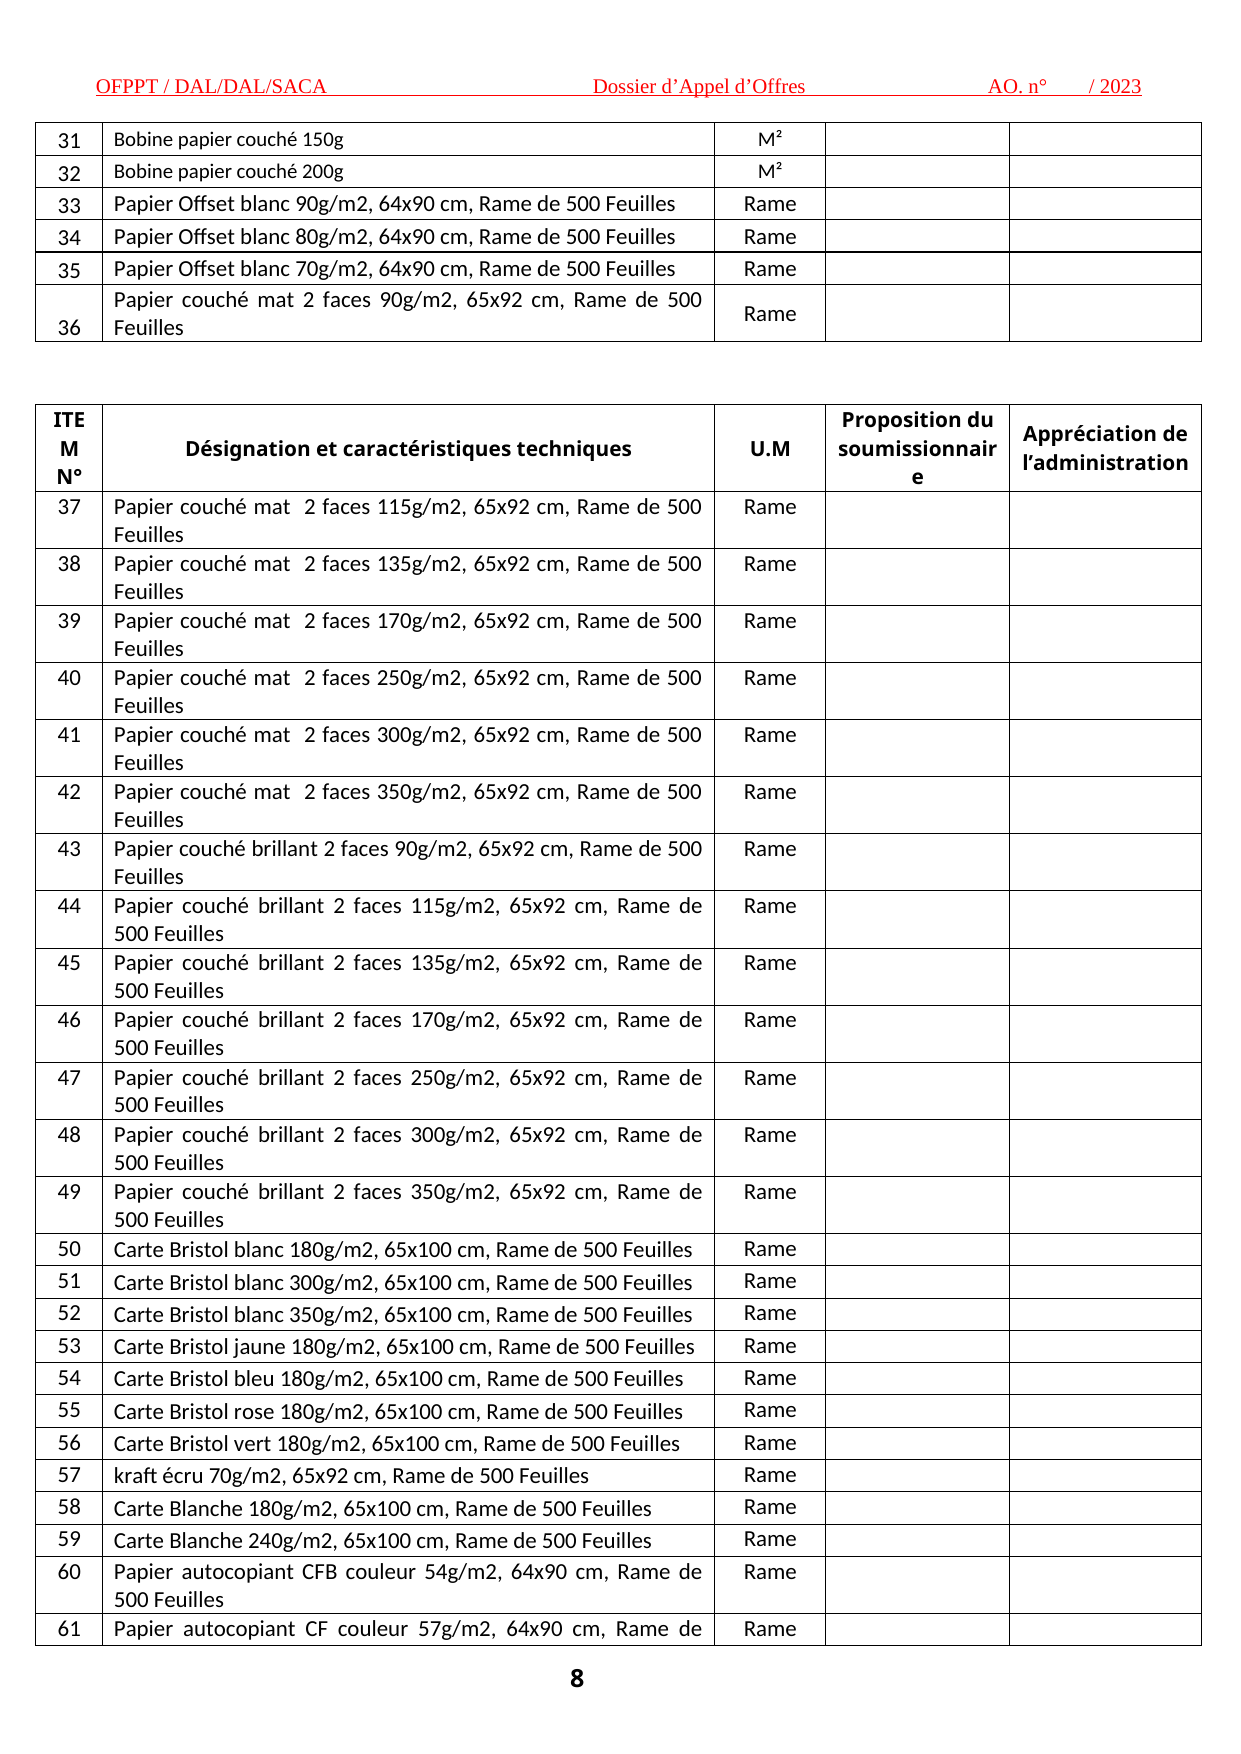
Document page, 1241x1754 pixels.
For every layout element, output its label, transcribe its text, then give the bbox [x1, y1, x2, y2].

table_cell [1010, 188, 1201, 219]
table_cell [826, 606, 1009, 662]
table_cell Rame [715, 606, 825, 662]
table_cell [826, 1234, 1009, 1265]
table_cell [826, 1460, 1009, 1491]
table_cell 51 [36, 1266, 102, 1297]
table_cell [1010, 1363, 1201, 1394]
table_cell Carte Bristol rose 180g/m2, 65x100 cm, Rame de 500 Feuilles [103, 1395, 714, 1427]
table_cell Rame [715, 1363, 825, 1394]
table_cell [826, 949, 1009, 1004]
table_cell 56 [36, 1428, 102, 1459]
table_cell Papier couché brillant 2 faces 350g/m2, 65x92 cm, Rame de 500 Feuilles [103, 1177, 714, 1233]
table_cell 43 [36, 834, 102, 890]
table_cell [1010, 1460, 1201, 1491]
table_cell 54 [36, 1363, 102, 1394]
table_header Proposition du soumissionnaire [826, 405, 1009, 491]
table_cell Rame [715, 1266, 825, 1297]
table_cell Carte Bristol blanc 180g/m2, 65x100 cm, Rame de 500 Feuilles [103, 1234, 714, 1265]
table_cell 33 [36, 188, 102, 219]
table_cell kraft écru 70g/m2, 65x92 cm, Rame de 500 Feuilles [103, 1460, 714, 1491]
table_cell [826, 1331, 1009, 1362]
table_cell Rame [715, 1063, 825, 1119]
table_cell [826, 1614, 1009, 1645]
table_cell [826, 1299, 1009, 1330]
table_cell 58 [36, 1492, 102, 1523]
table_cell Rame [715, 1234, 825, 1265]
table_cell [826, 720, 1009, 776]
table_cell 45 [36, 949, 102, 1004]
table_cell Rame [715, 720, 825, 776]
table_cell [1010, 663, 1201, 719]
table_cell 37 [36, 492, 102, 548]
table_cell [1010, 1234, 1201, 1265]
table_cell [826, 891, 1009, 947]
table_header ITEM N° [36, 405, 102, 491]
table_cell [826, 285, 1009, 341]
table_cell [826, 1492, 1009, 1523]
table_cell Papier couché mat 2 faces 115g/m2, 65x92 cm, Rame de 500 Feuilles [103, 492, 714, 548]
table_cell [1010, 1428, 1201, 1459]
table_cell 61 [36, 1614, 102, 1645]
table_cell 38 [36, 549, 102, 605]
table_cell [826, 549, 1009, 605]
table_cell Papier couché brillant 2 faces 135g/m2, 65x92 cm, Rame de 500 Feuilles [103, 949, 714, 1004]
table_cell Carte Bristol blanc 350g/m2, 65x100 cm, Rame de 500 Feuilles [103, 1299, 714, 1330]
table_cell [1010, 834, 1201, 890]
table_cell [826, 123, 1009, 154]
table_cell Papier couché mat 2 faces 350g/m2, 65x92 cm, Rame de 500 Feuilles [103, 777, 714, 833]
table_cell Rame [715, 1525, 825, 1556]
table_cell Bobine papier couché 200g [103, 156, 714, 187]
table_cell 46 [36, 1006, 102, 1062]
table_cell Rame [715, 1557, 825, 1613]
table_cell [1010, 492, 1201, 548]
table_cell Rame [715, 777, 825, 833]
table_cell Papier autocopiant CFB couleur 54g/m2, 64x90 cm, Rame de 500 Feuilles [103, 1557, 714, 1613]
table_cell [1010, 549, 1201, 605]
table_cell Carte Bristol blanc 300g/m2, 65x100 cm, Rame de 500 Feuilles [103, 1266, 714, 1297]
table_cell Rame [715, 1492, 825, 1523]
table_cell 47 [36, 1063, 102, 1119]
table_cell Rame [715, 1614, 825, 1645]
table_cell 44 [36, 891, 102, 947]
table_cell [1010, 156, 1201, 187]
table_cell [826, 1428, 1009, 1459]
table_cell [826, 1266, 1009, 1297]
table_cell Papier couché mat 2 faces 170g/m2, 65x92 cm, Rame de 500 Feuilles [103, 606, 714, 662]
table_cell [1010, 777, 1201, 833]
table_cell 60 [36, 1557, 102, 1613]
table_cell Papier Offset blanc 90g/m2, 64x90 cm, Rame de 500 Feuilles [103, 188, 714, 219]
table_cell Rame [715, 285, 825, 341]
table_cell [1010, 1120, 1201, 1176]
table_cell 36 [36, 285, 102, 341]
table_cell [826, 663, 1009, 719]
table_cell [826, 777, 1009, 833]
table_cell [1010, 220, 1201, 251]
table_cell 55 [36, 1395, 102, 1427]
table_cell Rame [715, 1331, 825, 1362]
table_cell Rame [715, 663, 825, 719]
table_cell [1010, 1614, 1201, 1645]
table_cell Carte Bristol bleu 180g/m2, 65x100 cm, Rame de 500 Feuilles [103, 1363, 714, 1394]
table_cell 35 [36, 253, 102, 284]
table_cell Papier couché brillant 2 faces 115g/m2, 65x92 cm, Rame de 500 Feuilles [103, 891, 714, 947]
table_cell [1010, 253, 1201, 284]
table_cell 40 [36, 663, 102, 719]
table_cell [1010, 891, 1201, 947]
table_cell 39 [36, 606, 102, 662]
table_cell Carte Blanche 180g/m2, 65x100 cm, Rame de 500 Feuilles [103, 1492, 714, 1523]
table_cell [1010, 949, 1201, 1004]
table_cell [826, 492, 1009, 548]
table_cell Carte Bristol vert 180g/m2, 65x100 cm, Rame de 500 Feuilles [103, 1428, 714, 1459]
table_cell Rame [715, 1120, 825, 1176]
table_cell [1010, 1063, 1201, 1119]
table_cell Papier couché mat 2 faces 90g/m2, 65x92 cm, Rame de 500 Feuilles [103, 285, 714, 341]
table_cell [1010, 720, 1201, 776]
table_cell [103, 1614, 714, 1645]
table_cell Papier Offset blanc 80g/m2, 64x90 cm, Rame de 500 Feuilles [103, 220, 714, 251]
table_cell Papier couché brillant 2 faces 250g/m2, 65x92 cm, Rame de 500 Feuilles [103, 1063, 714, 1119]
table_cell Papier Offset blanc 70g/m2, 64x90 cm, Rame de 500 Feuilles [103, 253, 714, 284]
table_cell 52 [36, 1299, 102, 1330]
table_cell [1010, 1266, 1201, 1297]
table_cell [826, 1525, 1009, 1556]
table_cell [1010, 1331, 1201, 1362]
table_cell 34 [36, 220, 102, 251]
table_header Appréciation de l’administration [1010, 405, 1201, 491]
table_cell [1010, 1525, 1201, 1556]
table_cell Rame [715, 1177, 825, 1233]
table_cell [1010, 1177, 1201, 1233]
table_cell [1010, 1395, 1201, 1427]
table_cell 50 [36, 1234, 102, 1265]
table_cell Papier couché mat 2 faces 250g/m2, 65x92 cm, Rame de 500 Feuilles [103, 663, 714, 719]
table_cell 32 [36, 156, 102, 187]
table_cell [826, 1006, 1009, 1062]
table_cell [826, 188, 1009, 219]
table_cell [1010, 606, 1201, 662]
table_cell 48 [36, 1120, 102, 1176]
table_cell Rame [715, 253, 825, 284]
table_cell Rame [715, 1299, 825, 1330]
table_cell Papier couché brillant 2 faces 300g/m2, 65x92 cm, Rame de 500 Feuilles [103, 1120, 714, 1176]
table_cell Papier couché mat 2 faces 300g/m2, 65x92 cm, Rame de 500 Feuilles [103, 720, 714, 776]
table_cell Papier couché brillant 2 faces 90g/m2, 65x92 cm, Rame de 500 Feuilles [103, 834, 714, 890]
table_cell Rame [715, 492, 825, 548]
table_cell [1010, 123, 1201, 154]
table_cell [1010, 1557, 1201, 1613]
table_cell 42 [36, 777, 102, 833]
table_cell [1010, 1006, 1201, 1062]
table_cell [826, 1177, 1009, 1233]
table_cell Rame [715, 1006, 825, 1062]
table_cell [1010, 1299, 1201, 1330]
table_cell 53 [36, 1331, 102, 1362]
table_cell Papier couché brillant 2 faces 170g/m2, 65x92 cm, Rame de 500 Feuilles [103, 1006, 714, 1062]
table_cell [826, 1063, 1009, 1119]
table_cell Papier couché mat 2 faces 135g/m2, 65x92 cm, Rame de 500 Feuilles [103, 549, 714, 605]
table_cell Rame [715, 549, 825, 605]
table_header Désignation et caractéristiques techniques [103, 405, 714, 491]
table_cell [826, 253, 1009, 284]
table_cell [826, 1395, 1009, 1427]
table_cell [1010, 285, 1201, 341]
table_cell M² [715, 156, 825, 187]
table_cell Bobine papier couché 150g [103, 123, 714, 154]
table_cell 31 [36, 123, 102, 154]
table_cell 57 [36, 1460, 102, 1491]
table_cell Rame [715, 891, 825, 947]
table_cell Rame [715, 949, 825, 1004]
table_cell Carte Blanche 240g/m2, 65x100 cm, Rame de 500 Feuilles [103, 1525, 714, 1556]
table_cell Carte Bristol jaune 180g/m2, 65x100 cm, Rame de 500 Feuilles [103, 1331, 714, 1362]
table_cell [826, 156, 1009, 187]
table_cell Rame [715, 220, 825, 251]
table_cell [826, 834, 1009, 890]
table_cell Rame [715, 834, 825, 890]
table_cell [826, 1557, 1009, 1613]
table_cell 41 [36, 720, 102, 776]
table_cell 59 [36, 1525, 102, 1556]
table_cell Rame [715, 188, 825, 219]
table_cell Rame [715, 1460, 825, 1491]
table_cell [826, 1120, 1009, 1176]
table_cell Rame [715, 1428, 825, 1459]
table_cell M² [715, 123, 825, 154]
table_cell 49 [36, 1177, 102, 1233]
table_cell [826, 1363, 1009, 1394]
table_cell [826, 220, 1009, 251]
table_cell [1010, 1492, 1201, 1523]
table_header U.M [715, 405, 825, 491]
table_cell Rame [715, 1395, 825, 1427]
